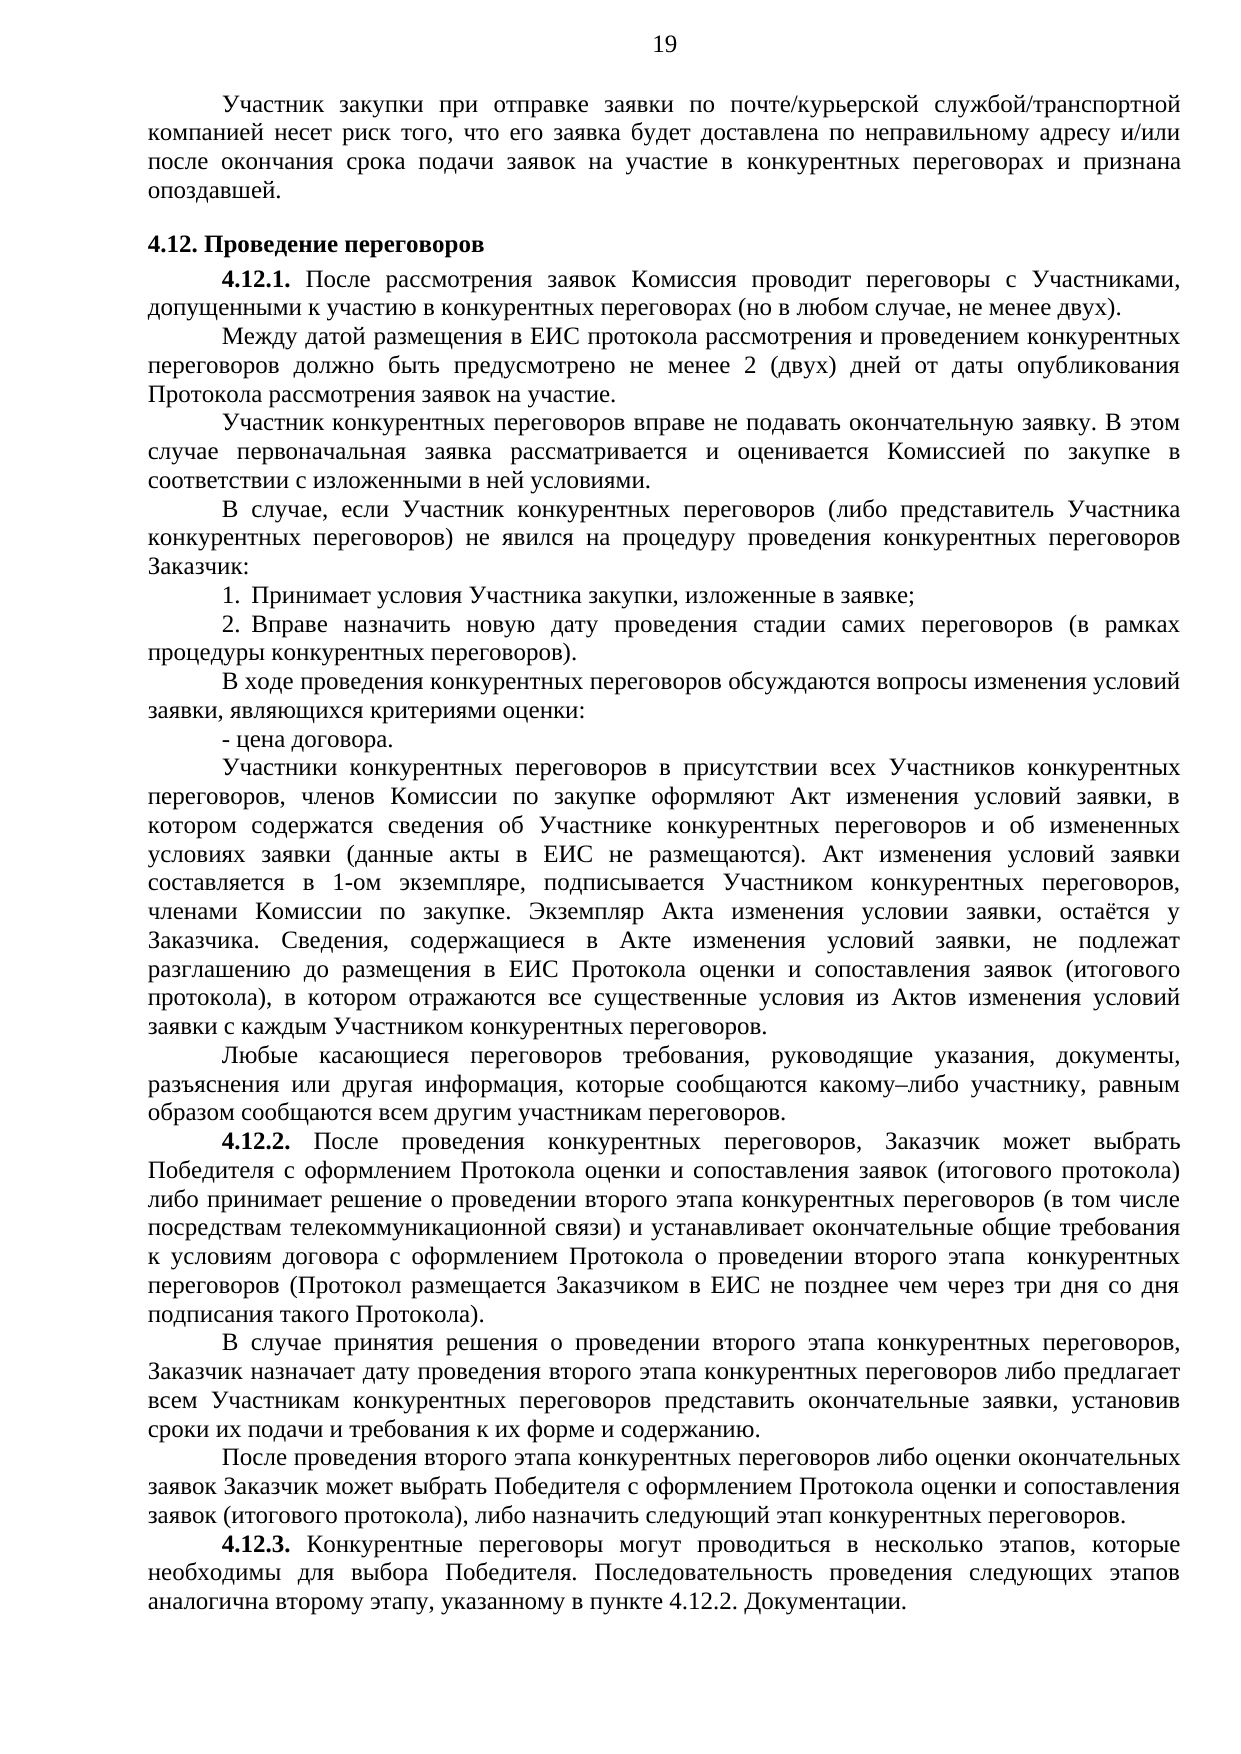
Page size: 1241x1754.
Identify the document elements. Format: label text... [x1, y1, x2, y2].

text После проведения второго этапа конкурентных переговоров либо оценки окончательных заявок Заказчик может выбрать Победителя с оформлением Протокола оценки и сопоставления заявок (итогового протокола), либо назначить следующий этап конкурентных переговоров. [148, 1442, 1181, 1529]
text Участник конкурентных переговоров вправе не подавать окончательную заявку. В этом случае первоначальная заявка рассматривается и оценивается Комиссией по закупке в соответствии с изложенными в ней условиями. [148, 407, 1181, 494]
text - цена договора. [222, 724, 1181, 752]
text 4.12. Проведение переговоров [148, 229, 1181, 257]
text Любые касающиеся переговоров требования, руководящие указания, документы, разъяснения или другая информация, которые сообщаются какому–либо участнику, равным образом сообщаются всем другим участникам переговоров. [148, 1040, 1181, 1126]
text В случае принятия решения о проведении второго этапа конкурентных переговоров, Заказчик назначает дату проведения второго этапа конкурентных переговоров либо предлагает всем Участникам конкурентных переговоров представить окончательные заявки, установив сроки их подачи и требования к их форме и содержанию. [148, 1327, 1181, 1442]
text 4.12.1. После рассмотрения заявок Комиссия проводит переговоры с Участниками, допущенными к участию в конкурентных переговорах (но в любом случае, не менее двух). [148, 264, 1181, 321]
list Принимает условия Участника закупки, изложенные в заявке; [148, 580, 1181, 609]
text Участники конкурентных переговоров в присутствии всех Участников конкурентных переговоров, членов Комиссии по закупке оформляют Акт изменения условий заявки, в котором содержатся сведения об Участнике конкурентных переговоров и об измененных условиях заявки (данные акты в ЕИС не размещаются). Акт изменения условий заявки составляется в 1-ом экземпляре, подписывается Участником конкурентных переговоров, членами Комиссии по закупке. Экземпляр Акта изменения условии заявки, остаётся у Заказчика. Сведения, содержащиеся в Акте изменения условий заявки, не подлежат разглашению до размещения в ЕИС Протокола оценки и сопоставления заявок (итогового протокола), в котором отражаются все существенные условия из Актов изменения условий заявки с каждым Участником конкурентных переговоров. [148, 752, 1181, 1040]
text В случае, если Участник конкурентных переговоров (либо представитель Участника конкурентных переговоров) не явился на процедуру проведения конкурентных переговоров Заказчик: [148, 494, 1181, 580]
text Участник закупки при отправке заявки по почте/курьерской службой/транспортной компанией несет риск того, что его заявка будет доставлена по неправильному адресу и/или после окончания срока подачи заявок на участие в конкурентных переговорах и признана опоздавшей. [148, 89, 1181, 204]
text Между датой размещения в ЕИС протокола рассмотрения и проведением конкурентных переговоров должно быть предусмотрено не менее 2 (двух) дней от даты опубликования Протокола рассмотрения заявок на участие. [148, 321, 1181, 407]
text 4.12.2. После проведения конкурентных переговоров, Заказчик может выбрать Победителя с оформлением Протокола оценки и сопоставления заявок (итогового протокола) либо принимает решение о проведении второго этапа конкурентных переговоров (в том числе посредствам телекоммуникационной связи) и устанавливает окончательные общие требования к условиям договора с оформлением Протокола о проведении второго этапа конкурентных переговоров (Протокол размещается Заказчиком в ЕИС не позднее чем через три дня со дня подписания такого Протокола). [148, 1126, 1181, 1327]
text 4.12.3. Конкурентные переговоры могут проводиться в несколько этапов, которые необходимы для выбора Победителя. Последовательность проведения следующих этапов аналогична второму этапу, указанному в пункте 4.12.2. Документации. [148, 1529, 1181, 1615]
list Вправе назначить новую дату проведения стадии самих переговоров (в рамках процедуры конкурентных переговоров). [148, 609, 1181, 666]
text В ходе проведения конкурентных переговоров обсуждаются вопросы изменения условий заявки, являющихся критериями оценки: [148, 666, 1181, 724]
